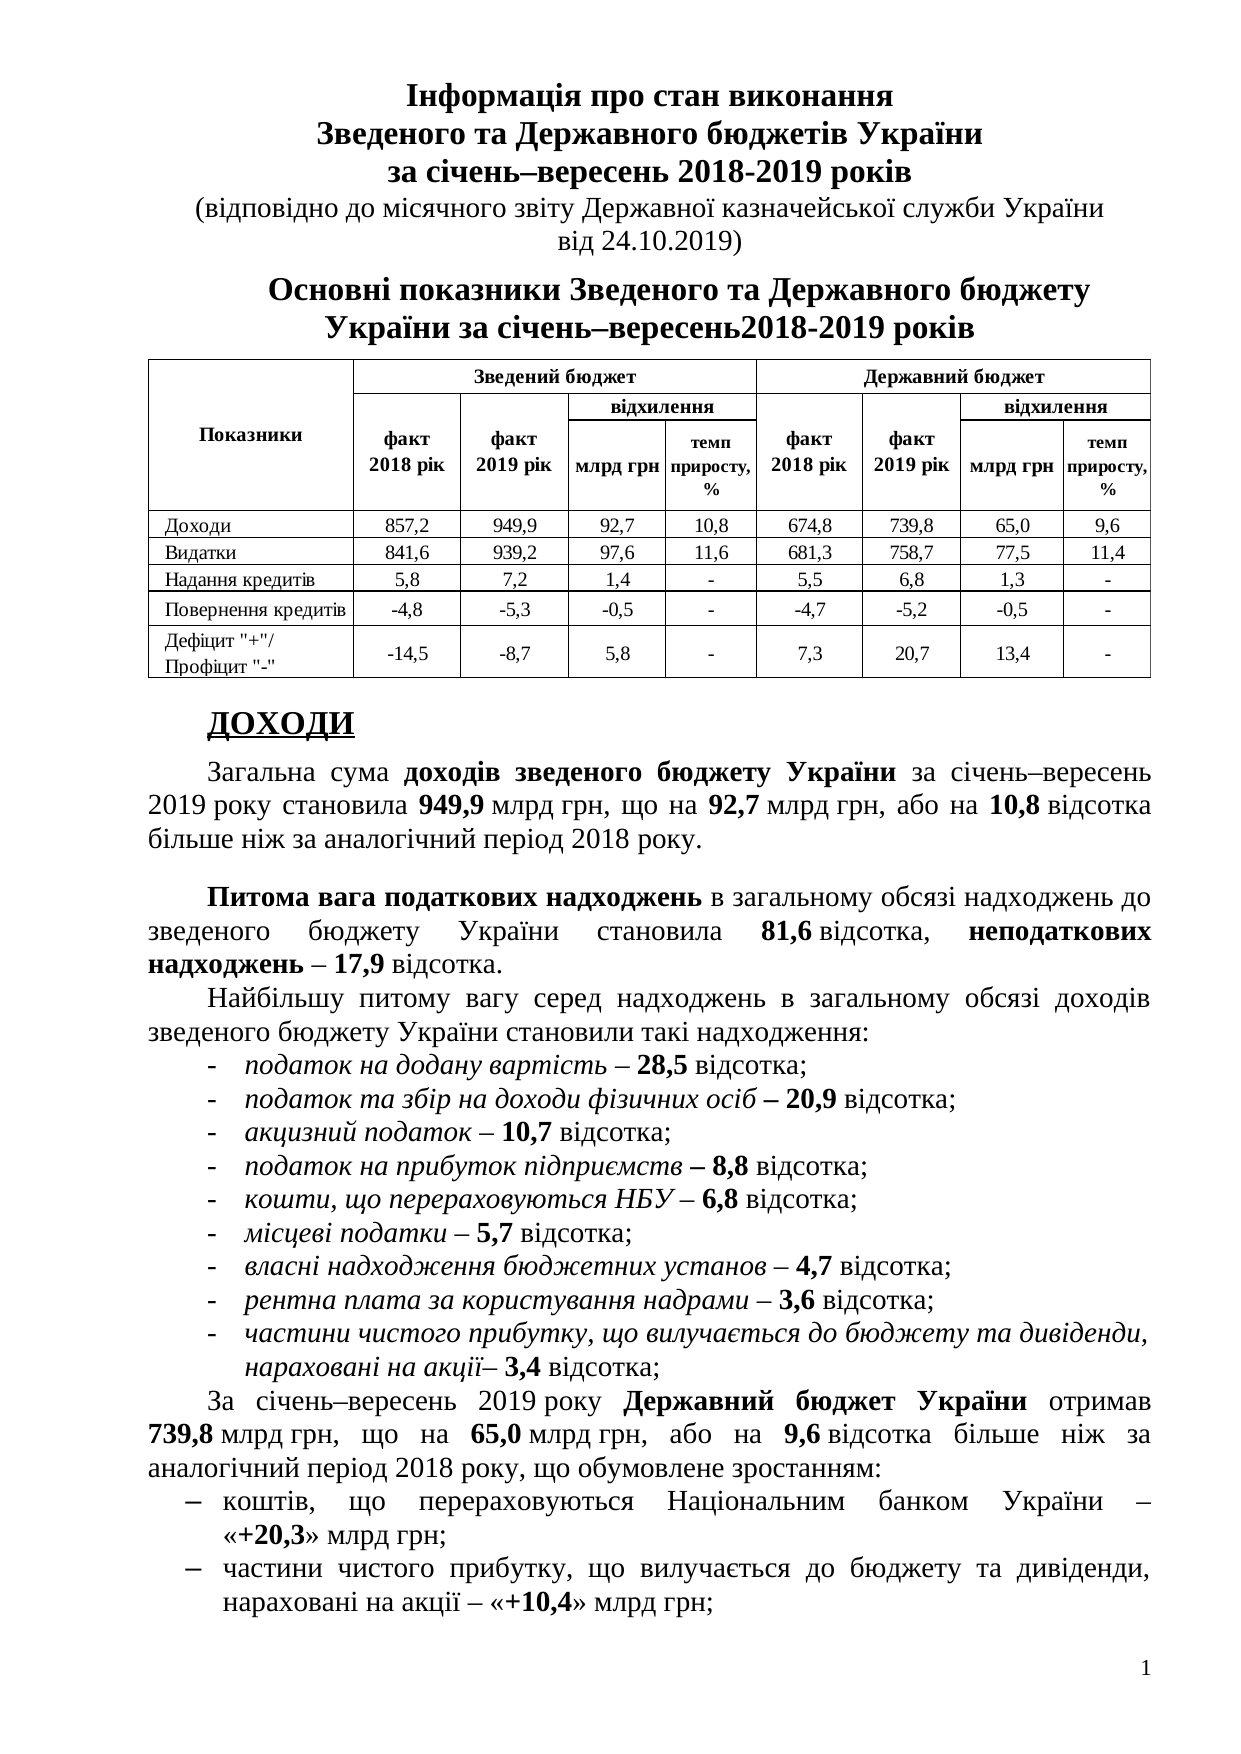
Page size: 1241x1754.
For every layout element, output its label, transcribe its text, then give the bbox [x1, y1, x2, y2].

list кошти, що перераховуються НБУ – 6,8 відсотка; [207, 1181, 1152, 1215]
list власні надходження бюджетних установ – 4,7 відсотка; [207, 1248, 1152, 1282]
text Основні показники Зведеного та Державного бюджету України за січень–вересень2018-2019 років [148, 269, 1152, 346]
list частини чистого прибутку, що вилучається до бюджету та дивіденди, нараховані на акції – «+10,4» млрд грн; [185, 1551, 1152, 1618]
text Зведеного та Державного бюджетів України [148, 113, 1152, 152]
list акцизний податок – 10,7 відсотка; [207, 1114, 1152, 1148]
list коштів, що перераховуються Національним банком України – «+20,3» млрд грн; [185, 1483, 1152, 1551]
list податок на додану вартість – 28,5 відсотка; [207, 1047, 1152, 1081]
text За січень–вересень 2019 року Державний бюджет України отримав 739,8 млрд грн, що на 65,0 млрд грн, або на 9,6 відсотка більше ніж за аналогічний період 2018 року, що обумовлене зростанням: [148, 1383, 1152, 1483]
text за січень–вересень 2018-2019 років [148, 152, 1152, 190]
text Питома вага податкових надходжень в загальному обсязі надходжень до зведеного бюджету України становила 81,6 відсотка, неподаткових надходжень – 17,9 відсотка. [148, 879, 1152, 980]
list частини чистого прибутку, що вилучається до бюджету та дивіденди, нараховані на акції– 3,4 відсотка; [207, 1316, 1152, 1383]
list рентна плата за користування надрами – 3,6 відсотка; [207, 1282, 1152, 1316]
list місцеві податки – 5,7 відсотка; [207, 1215, 1152, 1248]
list податок та збір на доходи фізичних осіб – 20,9 відсотка; [207, 1081, 1152, 1114]
text (відповідно до місячного звіту Державної казначейської служби України [148, 190, 1152, 223]
text Загальна сума доходів зведеного бюджету України за січень–вересень 2019 року становила 949,9 млрд грн, що на 92,7 млрд грн, або на 10,8 відсотка більше ніж за аналогічний період 2018 року. [148, 754, 1152, 854]
list податок на прибуток підприємств – 8,8 відсотка; [207, 1148, 1152, 1181]
text Найбільшу питому вагу серед надходжень в загальному обсязі доходів зведеного бюджету України становили такі надходження: [148, 980, 1152, 1047]
text ДОХОДИ [148, 703, 1152, 741]
text Інформація про стан виконання [148, 75, 1152, 113]
text від 24.10.2019) [148, 223, 1152, 257]
